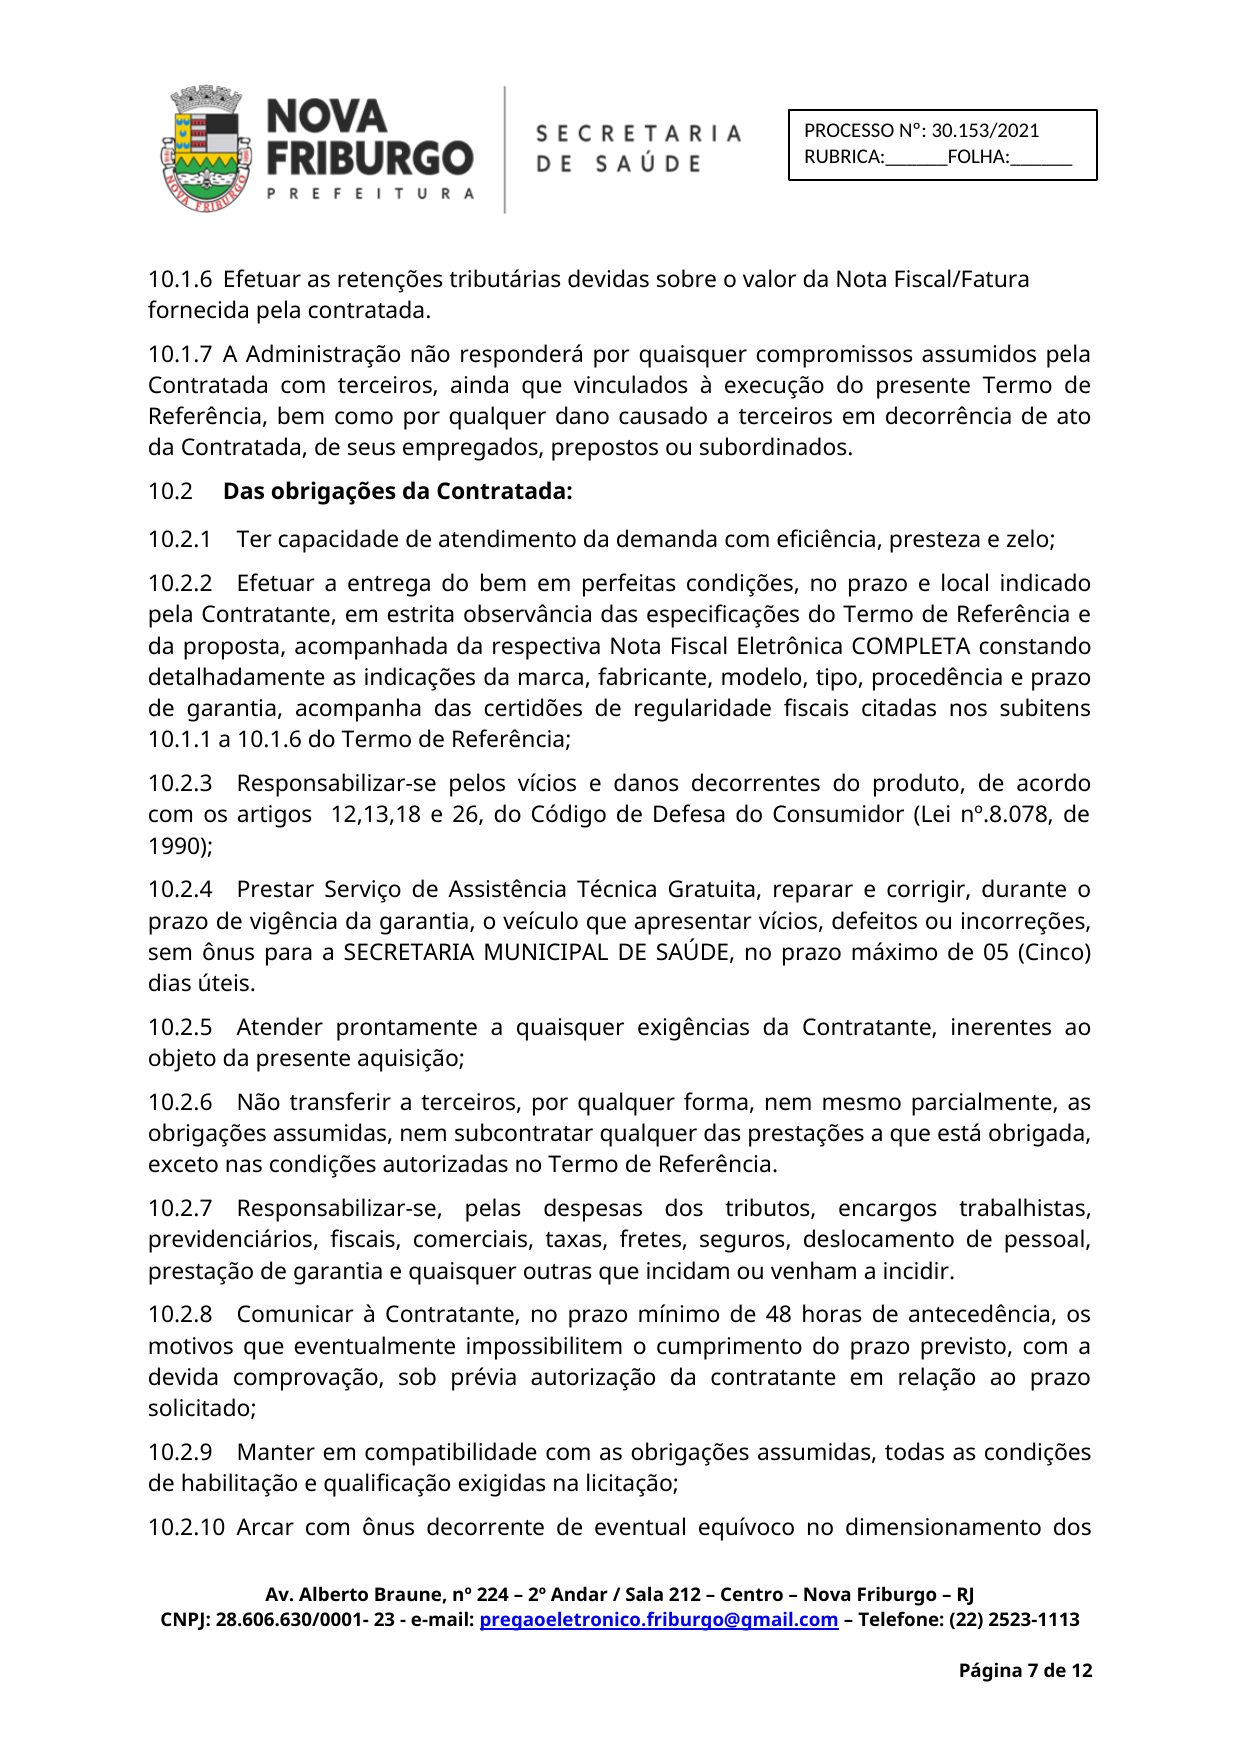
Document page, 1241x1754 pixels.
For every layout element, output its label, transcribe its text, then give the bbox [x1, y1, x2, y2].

list Responsabilizar-se, pelas despesas dos tributos, encargos trabalhistas, previdenciários, fiscais, comerciais, taxas, fretes, seguros, deslocamento de pessoal, prestação de garantia e quaisquer outras que incidam ou venham a incidir. [148, 1192, 1092, 1286]
list Efetuar as retenções tributárias devidas sobre o valor da Nota Fiscal/Fatura fornecida pela contratada. [148, 262, 1092, 325]
list Responsabilizar-se pelos vícios e danos decorrentes do produto, de acordo com os artigos 12,13,18 e 26, do Código de Defesa do Consumidor (Lei nº.8.078, de 1990); [148, 767, 1092, 861]
list Efetuar a entrega do bem em perfeitas condições, no prazo e local indicado pela Contratante, em estrita observância das especificações do Termo de Referência e da proposta, acompanhada da respectiva Nota Fiscal Eletrônica COMPLETA constando detalhadamente as indicações da marca, fabricante, modelo, tipo, procedência e prazo de garantia, acompanha das certidões de regularidade fiscais citadas nos subitens 10.1.1 a 10.1.6 do Termo de Referência; [148, 567, 1092, 755]
list Prestar Serviço de Assistência Técnica Gratuita, reparar e corrigir, durante o prazo de vigência da garantia, o veículo que apresentar vícios, defeitos ou incorreções, sem ônus para a SECRETARIA MUNICIPAL DE SAÚDE, no prazo máximo de 05 (Cinco) dias úteis. [148, 873, 1092, 998]
list Comunicar à Contratante, no prazo mínimo de 48 horas de antecedência, os motivos que eventualmente impossibilitem o cumprimento do prazo previsto, com a devida comprovação, sob prévia autorização da contratante em relação ao prazo solicitado; [148, 1298, 1092, 1423]
list A Administração não responderá por quaisquer compromissos assumidos pela Contratada com terceiros, ainda que vinculados à execução do presente Termo de Referência, bem como por qualquer dano causado a terceiros em decorrência de ato da Contratada, de seus empregados, prepostos ou subordinados. [148, 337, 1092, 462]
list Manter em compatibilidade com as obrigações assumidas, todas as condições de habilitação e qualificação exigidas na licitação; [148, 1436, 1092, 1498]
list Ter capacidade de atendimento da demanda com eficiência, presteza e zelo; [148, 523, 1092, 555]
list Não transferir a terceiros, por qualquer forma, nem mesmo parcialmente, as obrigações assumidas, nem subcontratar qualquer das prestações a que está obrigada, exceto nas condições autorizadas no Termo de Referência. [148, 1086, 1092, 1180]
list Atender prontamente a quaisquer exigências da Contratante, inerentes ao objeto da presente aquisição; [148, 1011, 1092, 1073]
picture [148, 73, 758, 228]
list Das obrigações da Contratada: [148, 475, 1092, 506]
